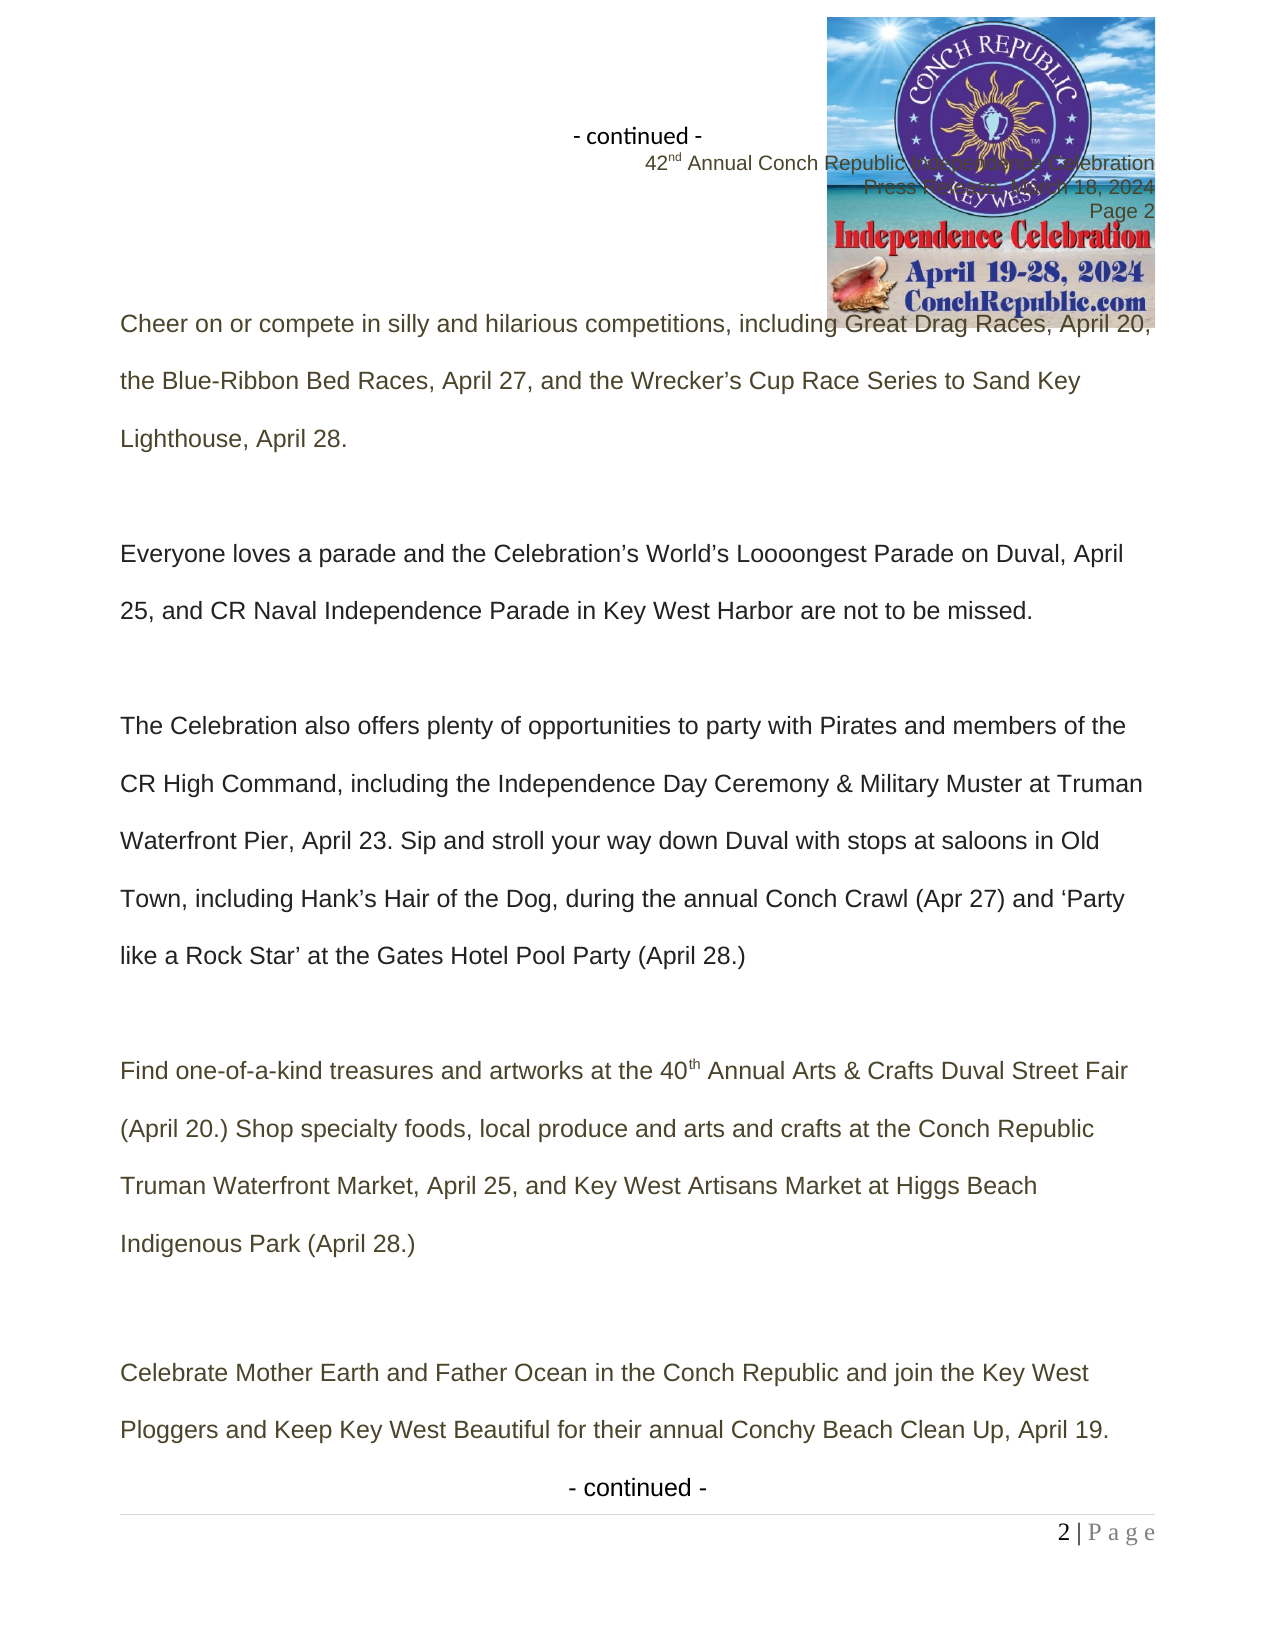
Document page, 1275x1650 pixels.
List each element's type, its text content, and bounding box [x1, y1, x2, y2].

text Find one-of-a-kind treasures and artworks at the 40th Annual Arts & Crafts Duval Street Fair (April 20.) Shop specialty foods, local produce and arts and crafts at the Conch Republic Truman Waterfront Market, April 25, and Key West Artisans Market at Higgs Beach Indigenous Park (April 28.) [120, 1056, 1155, 1257]
text - continued - [120, 120, 1155, 151]
text Page 2 [120, 198, 1155, 222]
text Everyone loves a parade and the Celebration’s World’s Loooongest Parade on Duval, April 25, and CR Naval Independence Parade in Key West Harbor are not to be missed. [120, 539, 1155, 625]
text Press Release, March 18, 2024 [120, 174, 1155, 198]
picture [827, 222, 1155, 309]
text Celebrate Mother Earth and Father Ocean in the Conch Republic and join the Key West Ploggers and Keep Key West Beautiful for their annual Conchy Beach Clean Up, April 19. [120, 1358, 1155, 1444]
text Cheer on or compete in silly and hilarious competitions, including Great Drag Races, April 20, the Blue-Ribbon Bed Races, April 27, and the Wrecker’s Cup Race Series to Sand Key Lighthouse, April 28. [120, 309, 1155, 452]
text 42nd Annual Conch Republic Independence Celebration [120, 151, 1155, 174]
text - continued - [120, 1473, 1155, 1502]
text The Celebration also offers plenty of opportunities to party with Pirates and members of the CR High Command, including the Independence Day Ceremony & Military Muster at Truman Waterfront Pier, April 23. Sip and stroll your way down Duval with stops at saloons in Old Town, including Hank’s Hair of the Dog, during the annual Conch Crawl (Apr 27) and ‘Party like a Rock Star’ at the Gates Hotel Pool Party (April 28.) [120, 711, 1155, 970]
picture [827, 17, 1155, 120]
